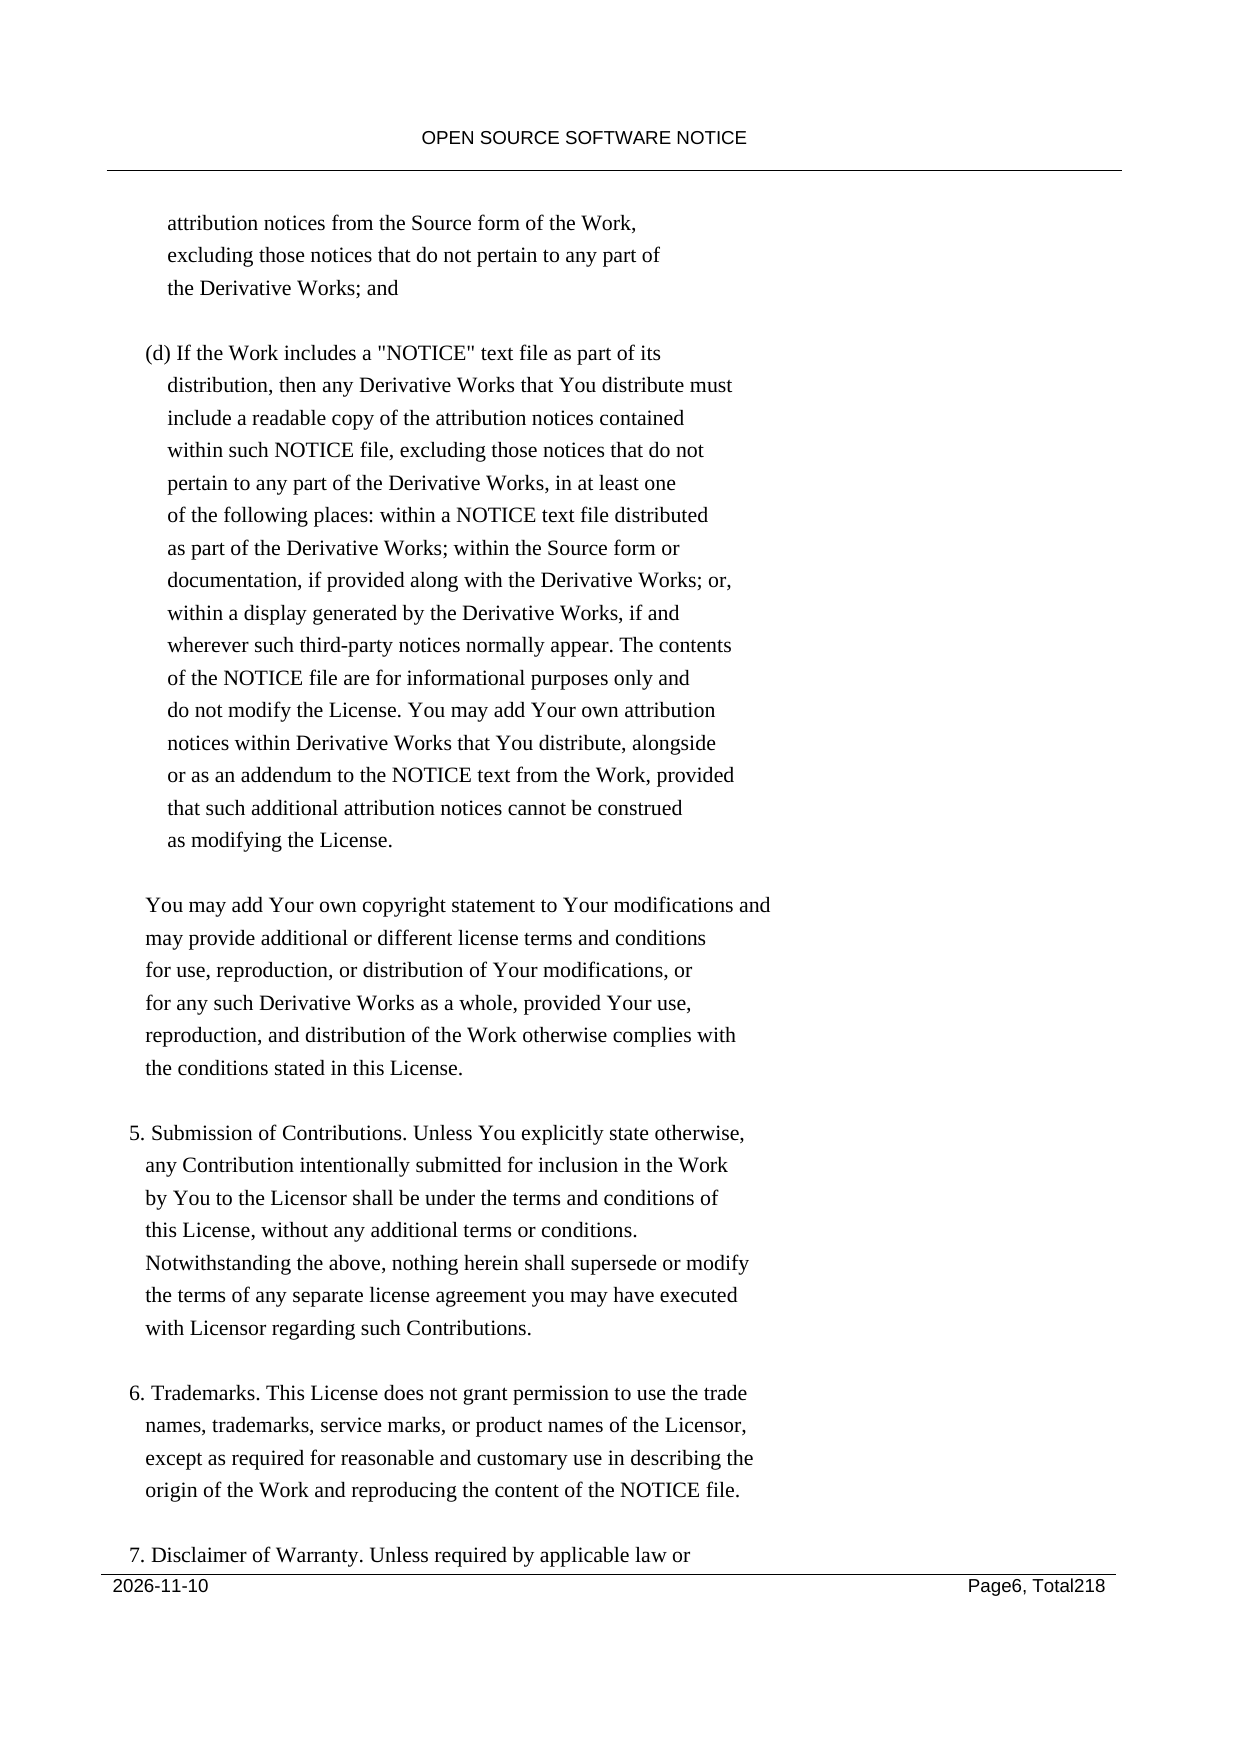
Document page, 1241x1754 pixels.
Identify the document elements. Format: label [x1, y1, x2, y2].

text [112, 206, 1128, 1571]
